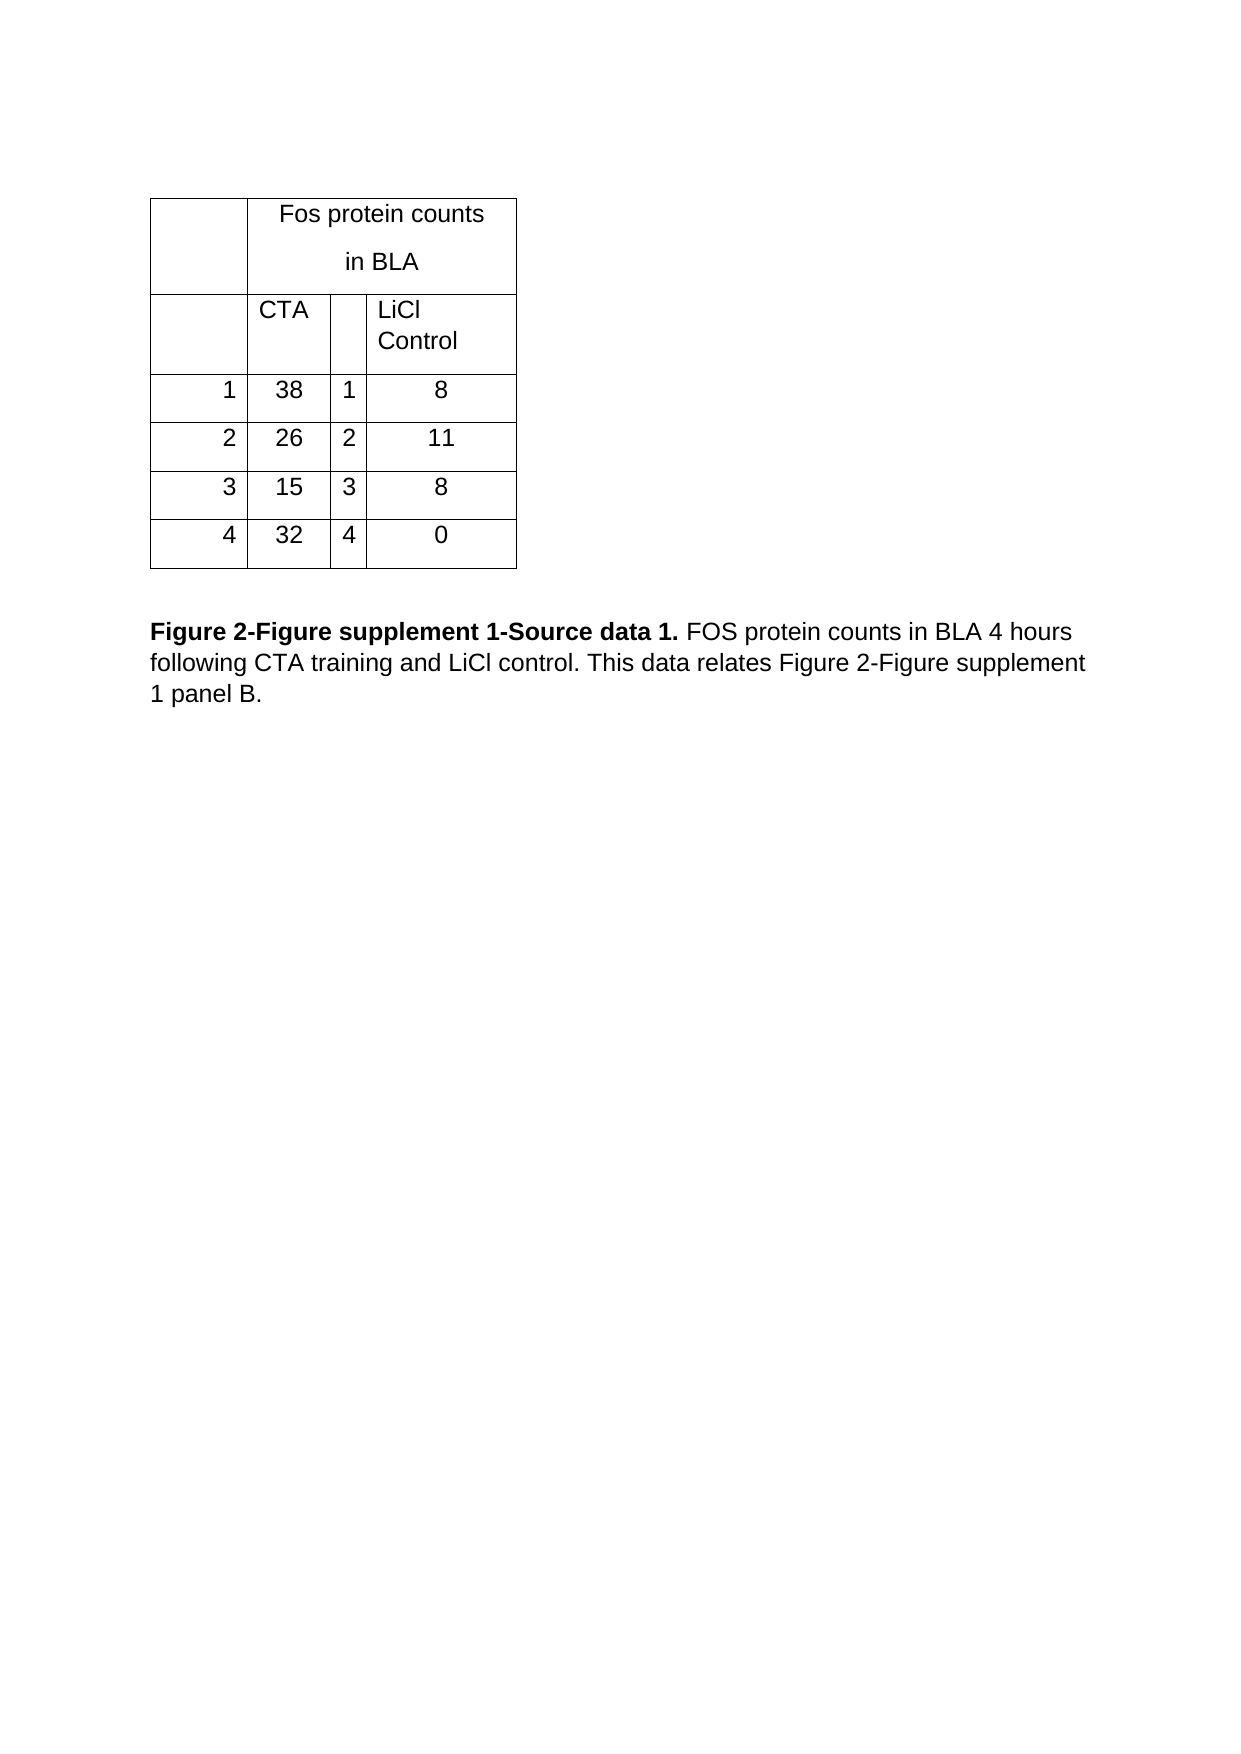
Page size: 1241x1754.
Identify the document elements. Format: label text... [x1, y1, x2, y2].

table_cell 2 [331, 423, 366, 471]
table_cell 15 [248, 472, 330, 519]
table_cell 4 [151, 520, 247, 568]
table_cell 26 [248, 423, 330, 471]
table_cell 3 [151, 472, 247, 519]
table_cell 8 [367, 472, 516, 519]
table_cell 38 [248, 375, 330, 422]
table_cell 8 [367, 375, 516, 422]
table_cell 0 [367, 520, 516, 568]
table_cell 1 [331, 375, 366, 422]
table_cell 32 [248, 520, 330, 568]
table_header [151, 199, 247, 294]
table_header Fos protein counts in BLA [248, 199, 516, 294]
table_cell 4 [331, 520, 366, 568]
table_cell 1 [151, 375, 247, 422]
table_cell 3 [331, 472, 366, 519]
table_cell 11 [367, 423, 516, 471]
table_cell CTA [248, 295, 330, 373]
table_cell [151, 295, 247, 373]
table_cell LiCl Control [367, 295, 516, 373]
text Figure 2-Figure supplement 1-Source data 1. FOS protein counts in BLA 4 hours following CTA training and LiCl control. This data relates Figure 2-Figure supplement 1 panel B. [150, 616, 1090, 707]
table_cell 2 [151, 423, 247, 471]
table_cell [331, 295, 366, 373]
